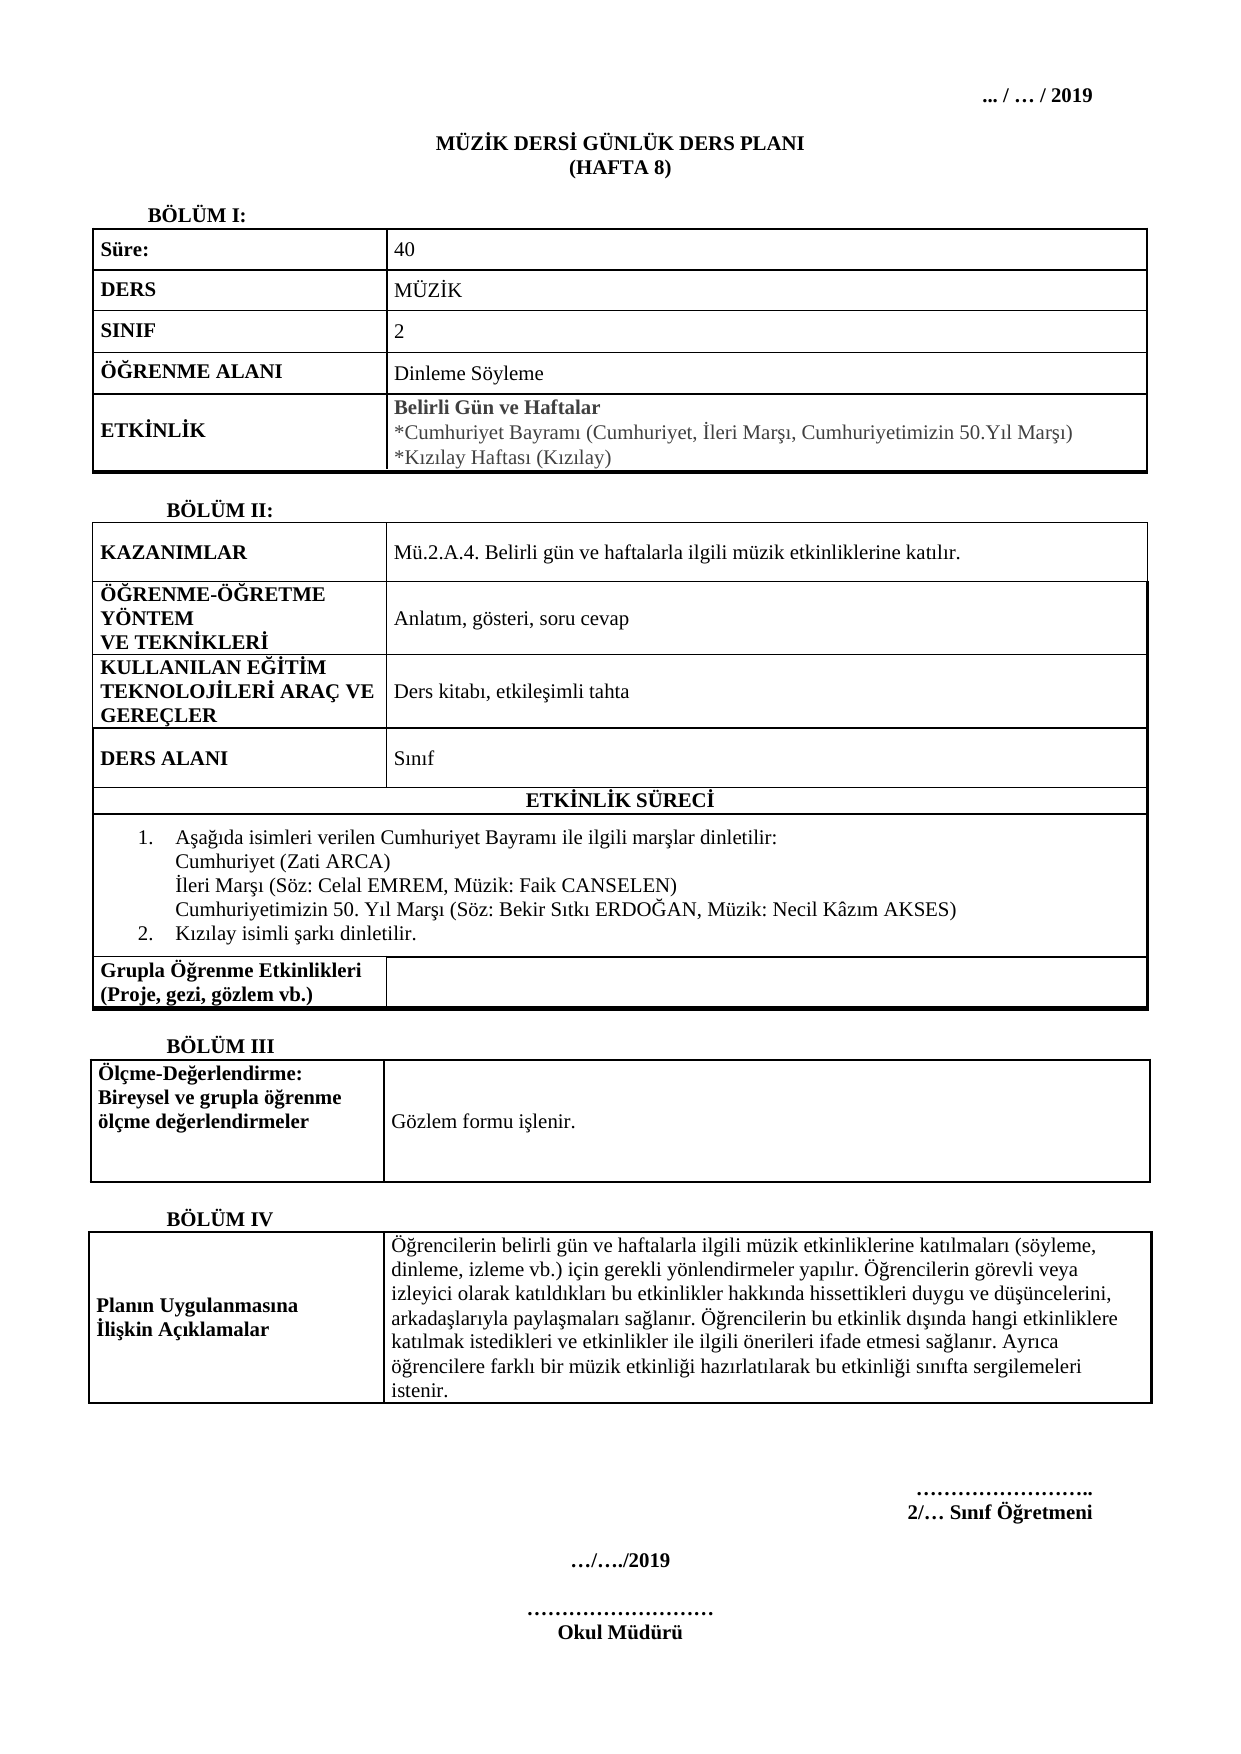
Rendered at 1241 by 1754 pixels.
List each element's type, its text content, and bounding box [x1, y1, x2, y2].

table_cell Ders kitabı, etkileşimli tahta [387, 655, 1146, 727]
table_cell DERS ALANI [94, 729, 386, 787]
table_cell [387, 958, 1146, 1006]
table_cell ÖĞRENME ALANI [94, 353, 386, 393]
table_cell Aşağıda isimleri verilen Cumhuriyet Bayramı ile ilgili marşlar dinletilir: Cumhuriyet (Zati ARCA) İleri Marşı (Söz: Celal EMREM, Müzik: Faik CANSELEN) Cumhuriyetimizin 50. Yıl Marşı (Söz: Bekir Sıtkı ERDOĞAN, Müzik: Necil Kâzım AKSES) Kızılay isimli şarkı dinletilir. [94, 815, 1146, 956]
text MÜZİK DERSİ GÜNLÜK DERS PLANI [148, 131, 1092, 155]
table_header Gözlem formu işlenir. [385, 1061, 1149, 1181]
text ……………………… [148, 1596, 1092, 1620]
table_cell 2 [388, 311, 1146, 352]
table_header 40 [388, 230, 1146, 269]
table_cell Grupla Öğrenme Etkinlikleri (Proje, gezi, gözlem vb.) [94, 957, 386, 1006]
table_cell MÜZİK [388, 271, 1146, 310]
table_cell DERS [94, 271, 386, 310]
text BÖLÜM I: [148, 203, 1092, 227]
text ... / … / 2019 [148, 83, 1092, 107]
table_header Planın Uygulanmasına İlişkin Açıklamalar [90, 1233, 383, 1402]
text …/…./2019 [148, 1548, 1092, 1572]
subtitle BÖLÜM IV [148, 1207, 1092, 1231]
table_header Ölçme-Değerlendirme: Bireysel ve grupla öğrenme ölçme değerlendirmeler [92, 1061, 383, 1181]
text BÖLÜM II: [148, 498, 1092, 522]
subtitle BÖLÜM III [148, 1034, 1092, 1058]
text Okul Müdürü [148, 1620, 1092, 1644]
table_header Öğrencilerin belirli gün ve haftalarla ilgili müzik etkinliklerine katılmaları (söyleme, dinleme, izleme vb.) için gerekli yönlendirmeler yapılır. Öğrencilerin görevli veya izleyici olarak katıldıkları bu etkinlikler hakkında hissettikleri duygu ve düşüncelerini, arkadaşlarıyla paylaşmaları sağlanır. Öğrencilerin bu etkinlik dışında hangi etkinliklere katılmak istedikleri ve etkinlikler ile ilgili önerileri ifade etmesi sağlanır. Ayrıca öğrencilere farklı bir müzik etkinliği hazırlatılarak bu etkinliği sınıfta sergilemeleri istenir. [385, 1233, 1150, 1402]
table_cell Dinleme Söyleme [388, 353, 1146, 393]
table_cell Belirli Gün ve Haftalar *Cumhuriyet Bayramı (Cumhuriyet, İleri Marşı, Cumhuriyetimizin 50.Yıl Marşı) *Kızılay Haftası (Kızılay) [388, 395, 1146, 469]
text …………………….. [148, 1476, 1092, 1500]
table_header Süre: [94, 230, 386, 269]
table_cell ETKİNLİK [94, 395, 386, 469]
table_cell ETKİNLİK SÜRECİ [94, 788, 1146, 812]
table_header Mü.2.A.4. Belirli gün ve haftalarla ilgili müzik etkinliklerine katılır. [387, 523, 1147, 581]
table_cell SINIF [94, 311, 386, 352]
text 2/… Sınıf Öğretmeni [148, 1500, 1092, 1524]
table_header KAZANIMLAR [93, 523, 386, 581]
table_cell Anlatım, gösteri, soru cevap [387, 582, 1146, 654]
text (HAFTA 8) [148, 155, 1092, 179]
table_cell KULLANILAN EĞİTİM TEKNOLOJİLERİ ARAÇ VE GEREÇLER [93, 655, 386, 727]
table_cell Sınıf [387, 729, 1146, 787]
table_cell ÖĞRENME-ÖĞRETME YÖNTEM VE TEKNİKLERİ [93, 582, 386, 654]
